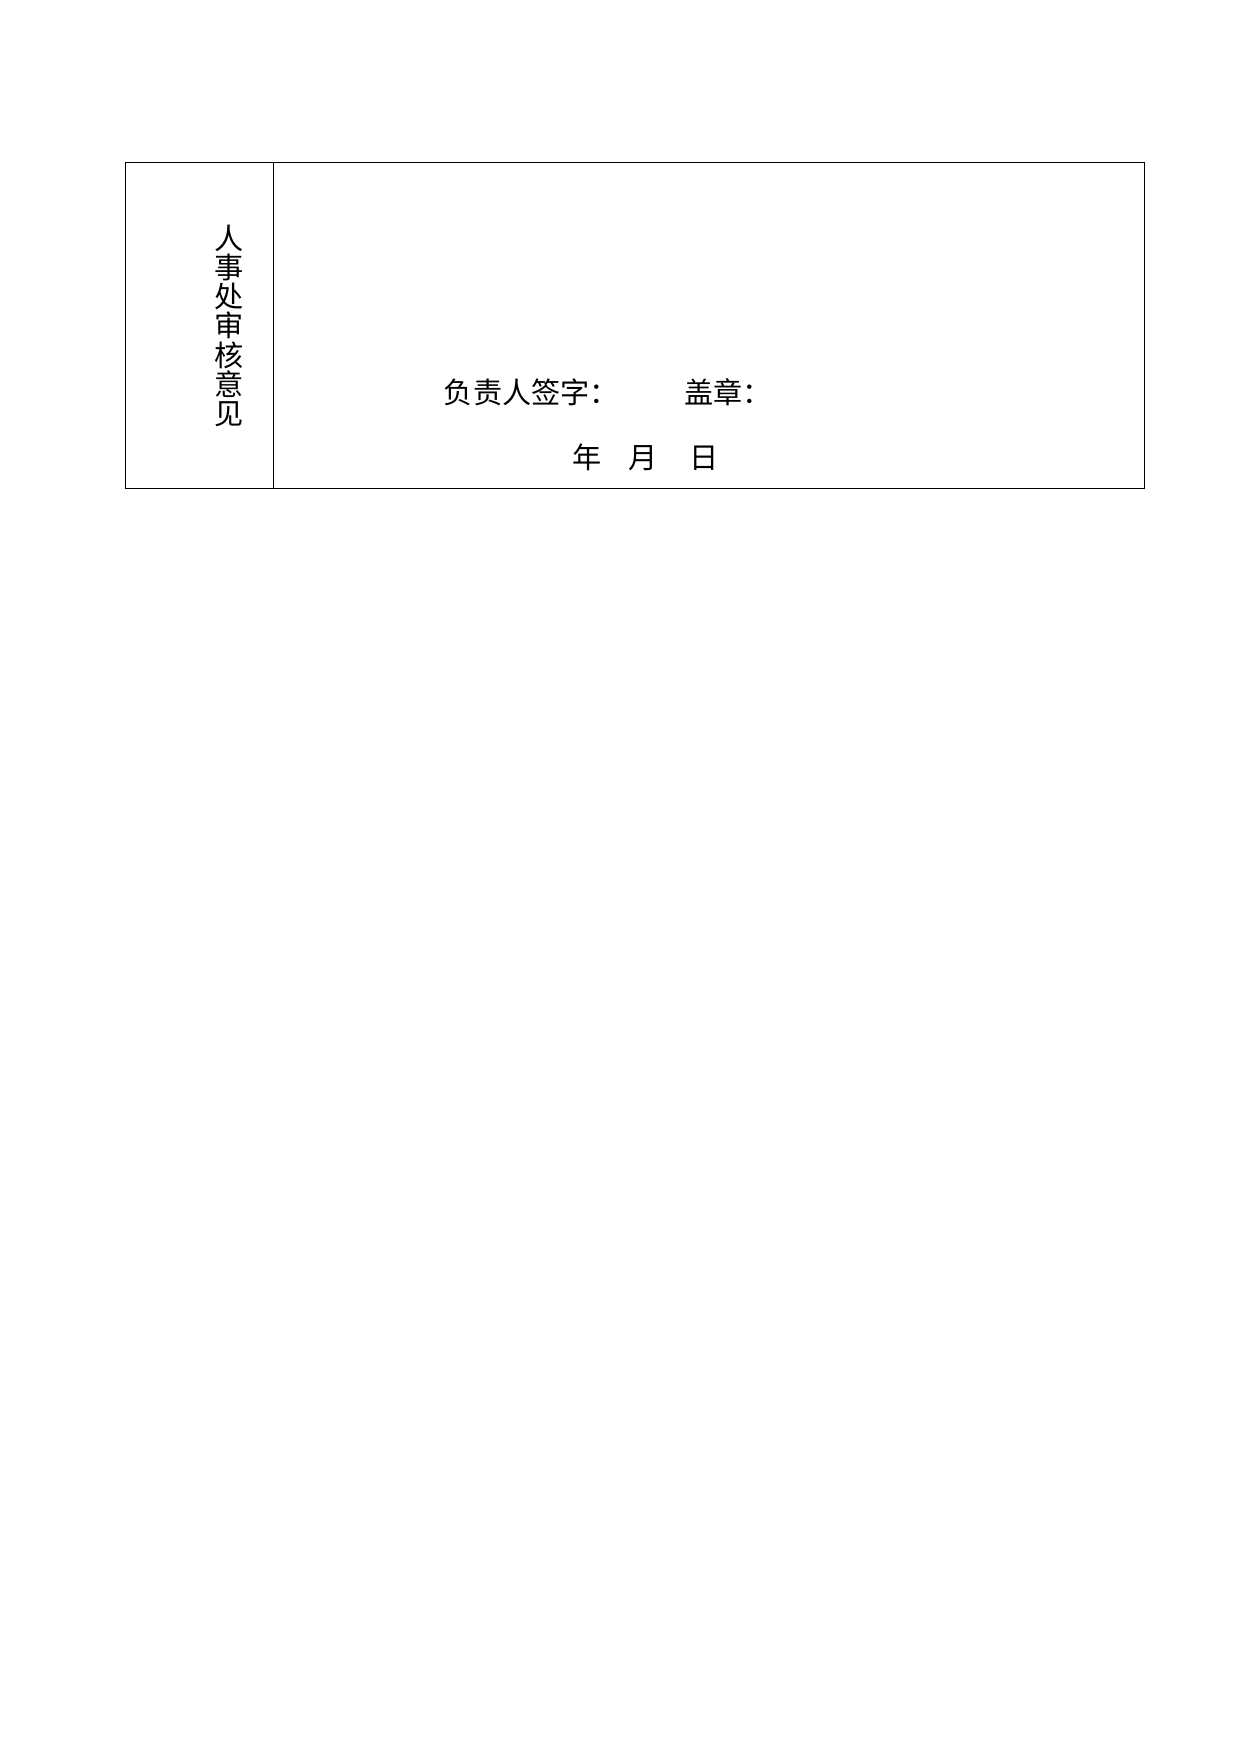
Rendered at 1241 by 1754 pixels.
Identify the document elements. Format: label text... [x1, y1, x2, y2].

table_cell 负责人签字： 盖章： 年 月 日 [274, 163, 1144, 488]
table_cell 人事处审核意见 [126, 163, 273, 488]
